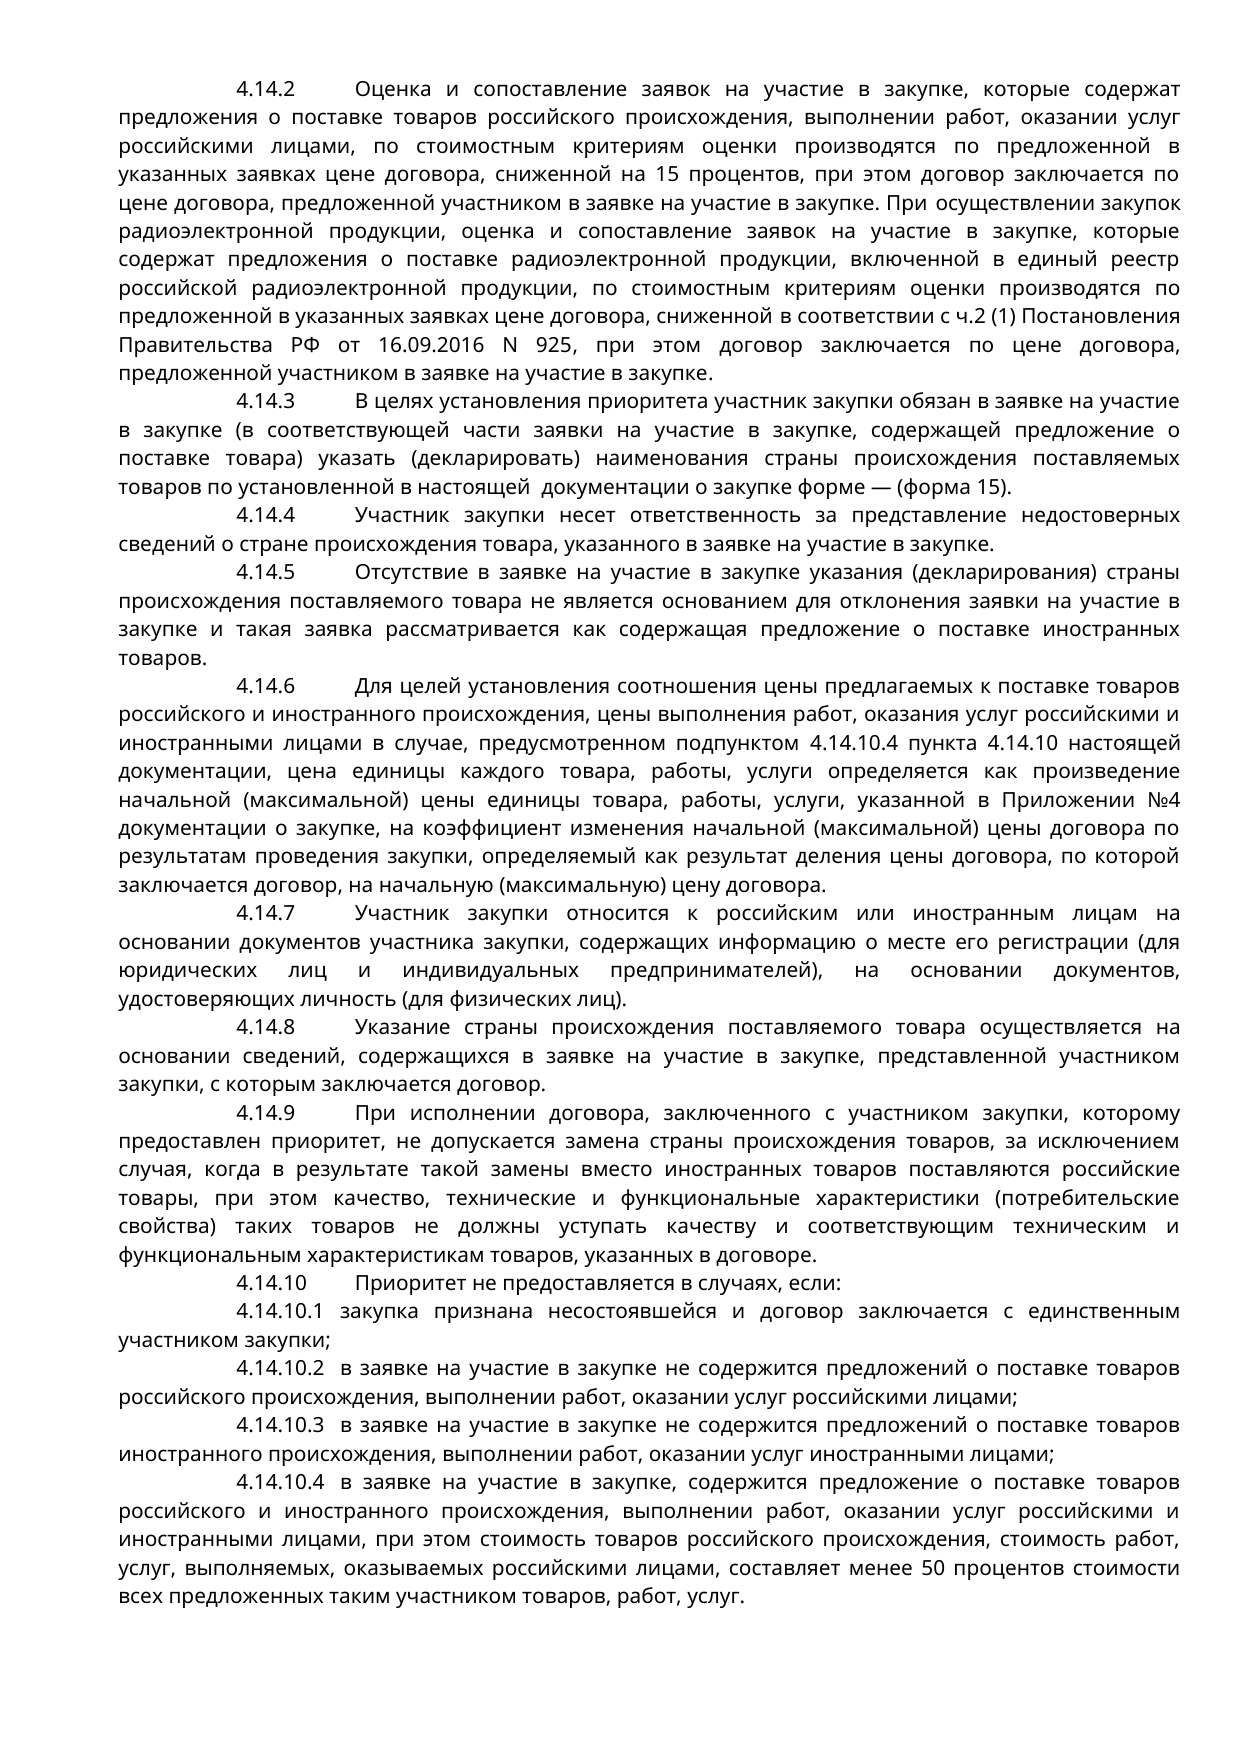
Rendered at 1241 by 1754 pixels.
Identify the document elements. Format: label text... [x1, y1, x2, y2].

list Участник закупки несет ответственность за представление недостоверных сведений о стране происхождения товара, указанного в заявке на участие в закупке. [118, 500, 1181, 557]
list закупка признана несостоявшейся и договор заключается с единственным участником закупки; [118, 1297, 1181, 1353]
list Отсутствие в заявке на участие в закупке указания (декларирования) страны происхождения поставляемого товара не является основанием для отклонения заявки на участие в закупке и такая заявка рассматривается как содержащая предложение о поставке иностранных товаров. [118, 557, 1181, 671]
list При исполнении договора, заключенного с участником закупки, которому предоставлен приоритет, не допускается замена страны происхождения товаров, за исключением случая, когда в результате такой замены вместо иностранных товаров поставляются российские товары, при этом качество, технические и функциональные характеристики (потребительские свойства) таких товаров не должны уступать качеству и соответствующим техническим и функциональным характеристикам товаров, указанных в договоре. [118, 1098, 1181, 1268]
list в заявке на участие в закупке, содержится предложение о поставке товаров российского и иностранного происхождения, выполнении работ, оказании услуг российскими и иностранными лицами, при этом стоимость товаров российского происхождения, стоимость работ, услуг, выполняемых, оказываемых российскими лицами, составляет менее 50 процентов стоимости всех предложенных таким участником товаров, работ, услуг. [118, 1467, 1181, 1609]
list в заявке на участие в закупке не содержится предложений о поставке товаров иностранного происхождения, выполнении работ, оказании услуг иностранными лицами; [118, 1410, 1181, 1467]
list Для целей установления соотношения цены предлагаемых к поставке товаров российского и иностранного происхождения, цены выполнения работ, оказания услуг российскими и иностранными лицами в случае, предусмотренном подпунктом 4.14.10.4 пункта 4.14.10 настоящей документации, цена единицы каждого товара, работы, услуги определяется как произведение начальной (максимальной) цены единицы товара, работы, услуги, указанной в Приложении №4 документации о закупке, на коэффициент изменения начальной (максимальной) цены договора по результатам проведения закупки, определяемый как результат деления цены договора, по которой заключается договор, на начальную (максимальную) цену договора. [118, 671, 1181, 898]
list Оценка и сопоставление заявок на участие в закупке, которые содержат предложения о поставке товаров российского происхождения, выполнении работ, оказании услуг российскими лицами, по стоимостным критериям оценки производятся по предложенной в указанных заявках цене договора, сниженной на 15 процентов, при этом договор заключается по цене договора, предложенной участником в заявке на участие в закупке. При осуществлении закупок радиоэлектронной продукции, оценка и сопоставление заявок на участие в закупке, которые содержат предложения о поставке радиоэлектронной продукции, включенной в единый реестр российской радиоэлектронной продукции, по стоимостным критериям оценки производятся по предложенной в указанных заявках цене договора, сниженной в соответствии с ч.2 (1) Постановления Правительства РФ от 16.09.2016 N 925, при этом договор заключается по цене договора, предложенной участником в заявке на участие в закупке. [118, 74, 1181, 387]
list в заявке на участие в закупке не содержится предложений о поставке товаров российского происхождения, выполнении работ, оказании услуг российскими лицами; [118, 1353, 1181, 1410]
list В целях установления приоритета участник закупки обязан в заявке на участие в закупке (в соответствующей части заявки на участие в закупке, содержащей предложение о поставке товара) указать (декларировать) наименования страны происхождения поставляемых товаров по установленной в настоящей документации о закупке форме — (форма 15). [118, 387, 1181, 500]
list Указание страны происхождения поставляемого товара осуществляется на основании сведений, содержащихся в заявке на участие в закупке, представленной участником закупки, с которым заключается договор. [118, 1012, 1181, 1098]
list Участник закупки относится к российским или иностранным лицам на основании документов участника закупки, содержащих информацию о месте его регистрации (для юридических лиц и индивидуальных предпринимателей), на основании документов, удостоверяющих личность (для физических лиц). [118, 898, 1181, 1012]
list Приоритет не предоставляется в случаях, если: [118, 1268, 1181, 1297]
